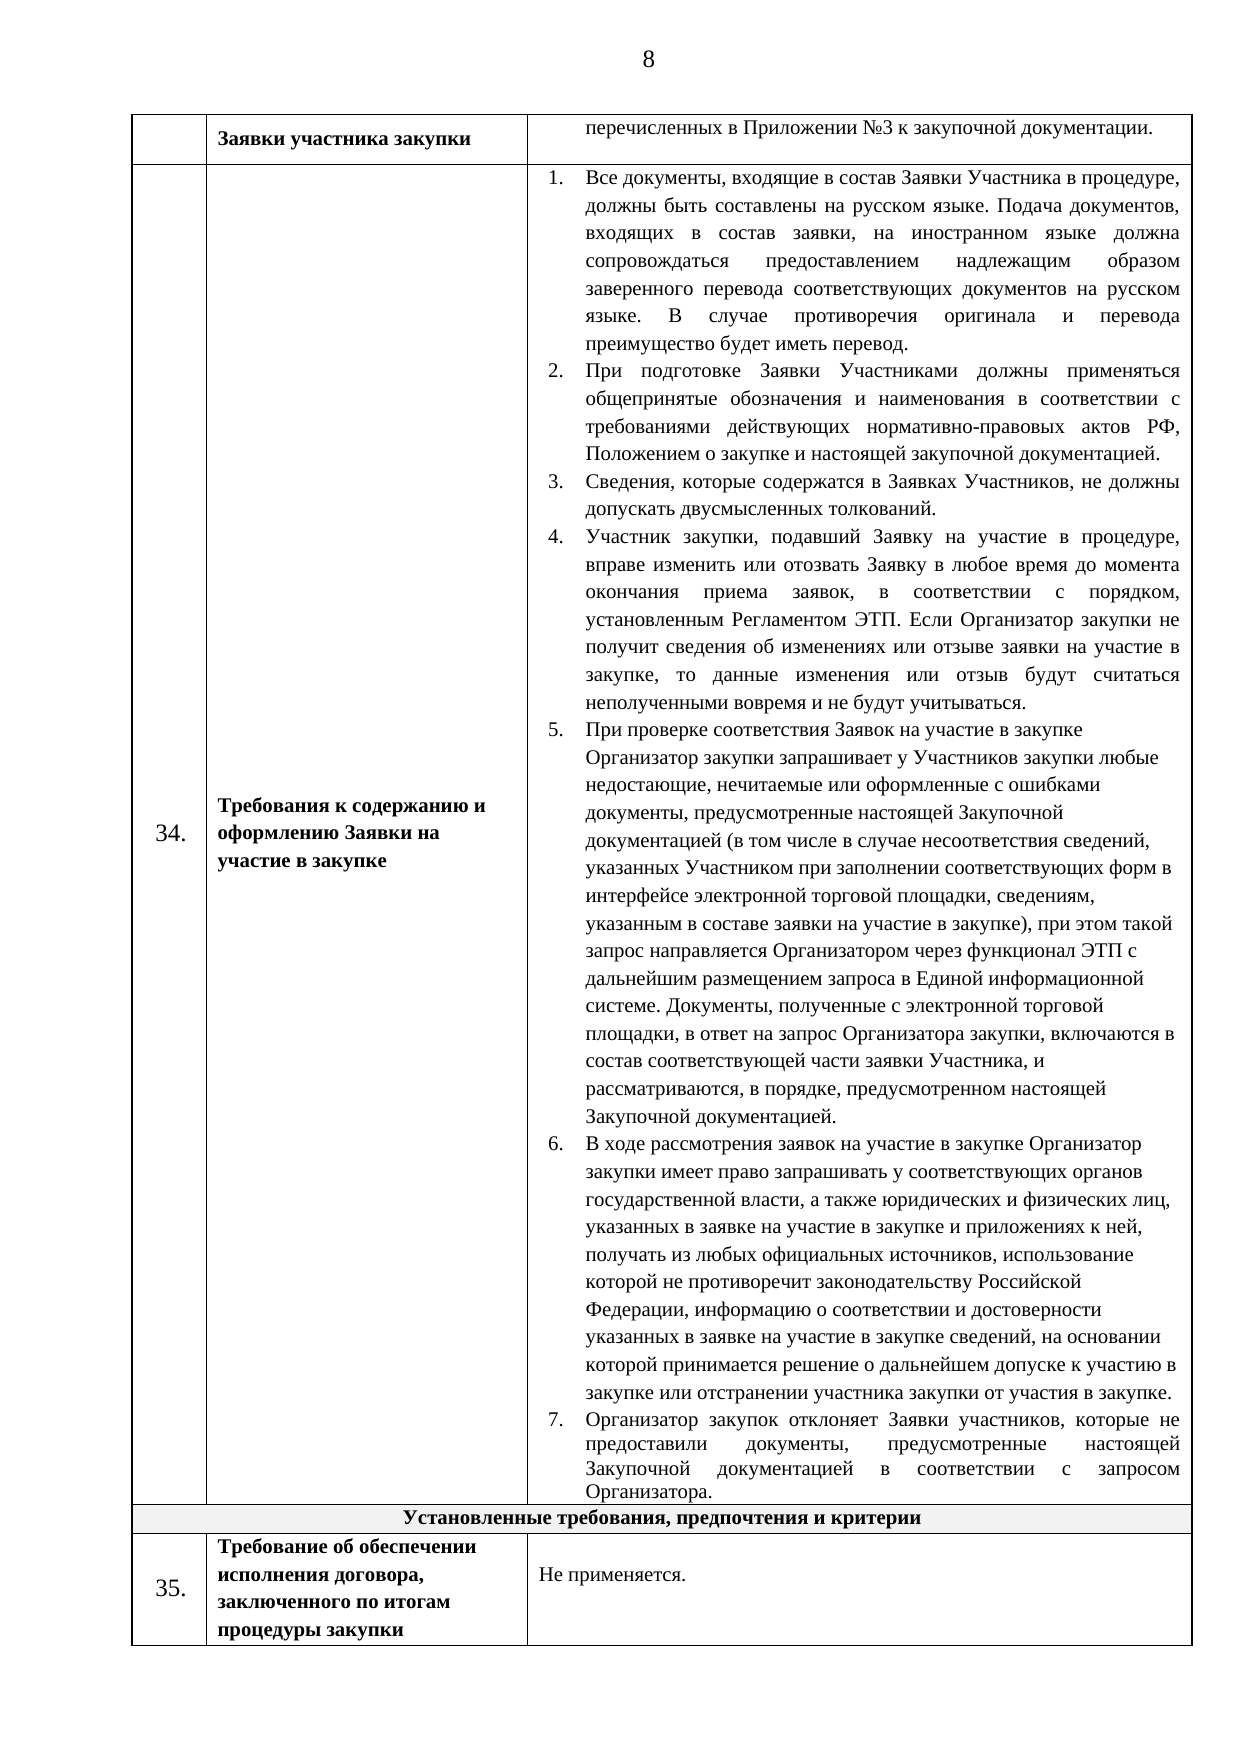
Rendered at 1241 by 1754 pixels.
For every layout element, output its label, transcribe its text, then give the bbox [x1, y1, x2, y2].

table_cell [528, 115, 1191, 164]
table_cell [133, 1534, 206, 1645]
table_cell Все документы, входящие в состав Заявки Участника в процедуре, должны быть составлены на русском языке. Подача документов, входящих в состав заявки, на иностранном языке должна сопровождаться предоставлением надлежащим образом заверенного перевода соответствующих документов на русском языке. В случае противоречия оригинала и перевода преимущество будет иметь перевод. При подготовке Заявки Участниками должны применяться общепринятые обозначения и наименования в соответствии с требованиями действующих нормативно-правовых актов РФ, Положением о закупке и настоящей закупочной документацией. Сведения, которые содержатся в Заявках Участников, не должны допускать двусмысленных толкований. Участник закупки, подавший Заявку на участие в процедуре, вправе изменить или отозвать Заявку в любое время до момента окончания приема заявок, в соответствии с порядком, установленным Регламентом ЭТП. Если Организатор закупки не получит сведения об изменениях или отзыве заявки на участие в закупке, то данные изменения или отзыв будут считаться неполученными вовремя и не будут учитываться. При проверке соответствия Заявок на участие в закупке Организатор закупки запрашивает у Участников закупки любые недостающие, нечитаемые или оформленные с ошибками документы, предусмотренные настоящей Закупочной документацией (в том числе в случае несоответствия сведений, указанных Участником при заполнении соответствующих форм в интерфейсе электронной торговой площадки, сведениям, указанным в составе заявки на участие в закупке), при этом такой запрос направляется Организатором через функционал ЭТП с дальнейшим размещением запроса в Единой информационной системе. Документы, полученные с электронной торговой площадки, в ответ на запрос Организатора закупки, включаются в состав соответствующей части заявки Участника, и рассматриваются, в порядке, предусмотренном настоящей Закупочной документацией. В ходе рассмотрения заявок на участие в закупке Организатор закупки имеет право запрашивать у соответствующих органов государственной власти, а также юридических и физических лиц, указанных в заявке на участие в закупке и приложениях к ней, получать из любых официальных источников, использование которой не противоречит законодательству Российской Федерации, информацию о соответствии и достоверности указанных в заявке на участие в закупке сведений, на основании которой принимается решение о дальнейшем допуске к участию в закупке или отстранении участника закупки от участия в закупке. Организатор закупок отклоняет Заявки участников, которые не предоставили документы, предусмотренные настоящей Закупочной документацией в соответствии с запросом Организатора. [528, 165, 1191, 1503]
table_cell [207, 115, 527, 164]
table_cell [133, 115, 206, 164]
table_cell Требования к содержанию и оформлению Заявки на участие в закупке [207, 165, 527, 1503]
table_cell Требование об обеспечении исполнения договора, заключенного по итогам процедуры закупки [207, 1534, 527, 1645]
table_cell [133, 165, 206, 1503]
table_cell Установленные требования, предпочтения и критерии [133, 1505, 1191, 1533]
table_cell Не применяется. [528, 1534, 1191, 1645]
